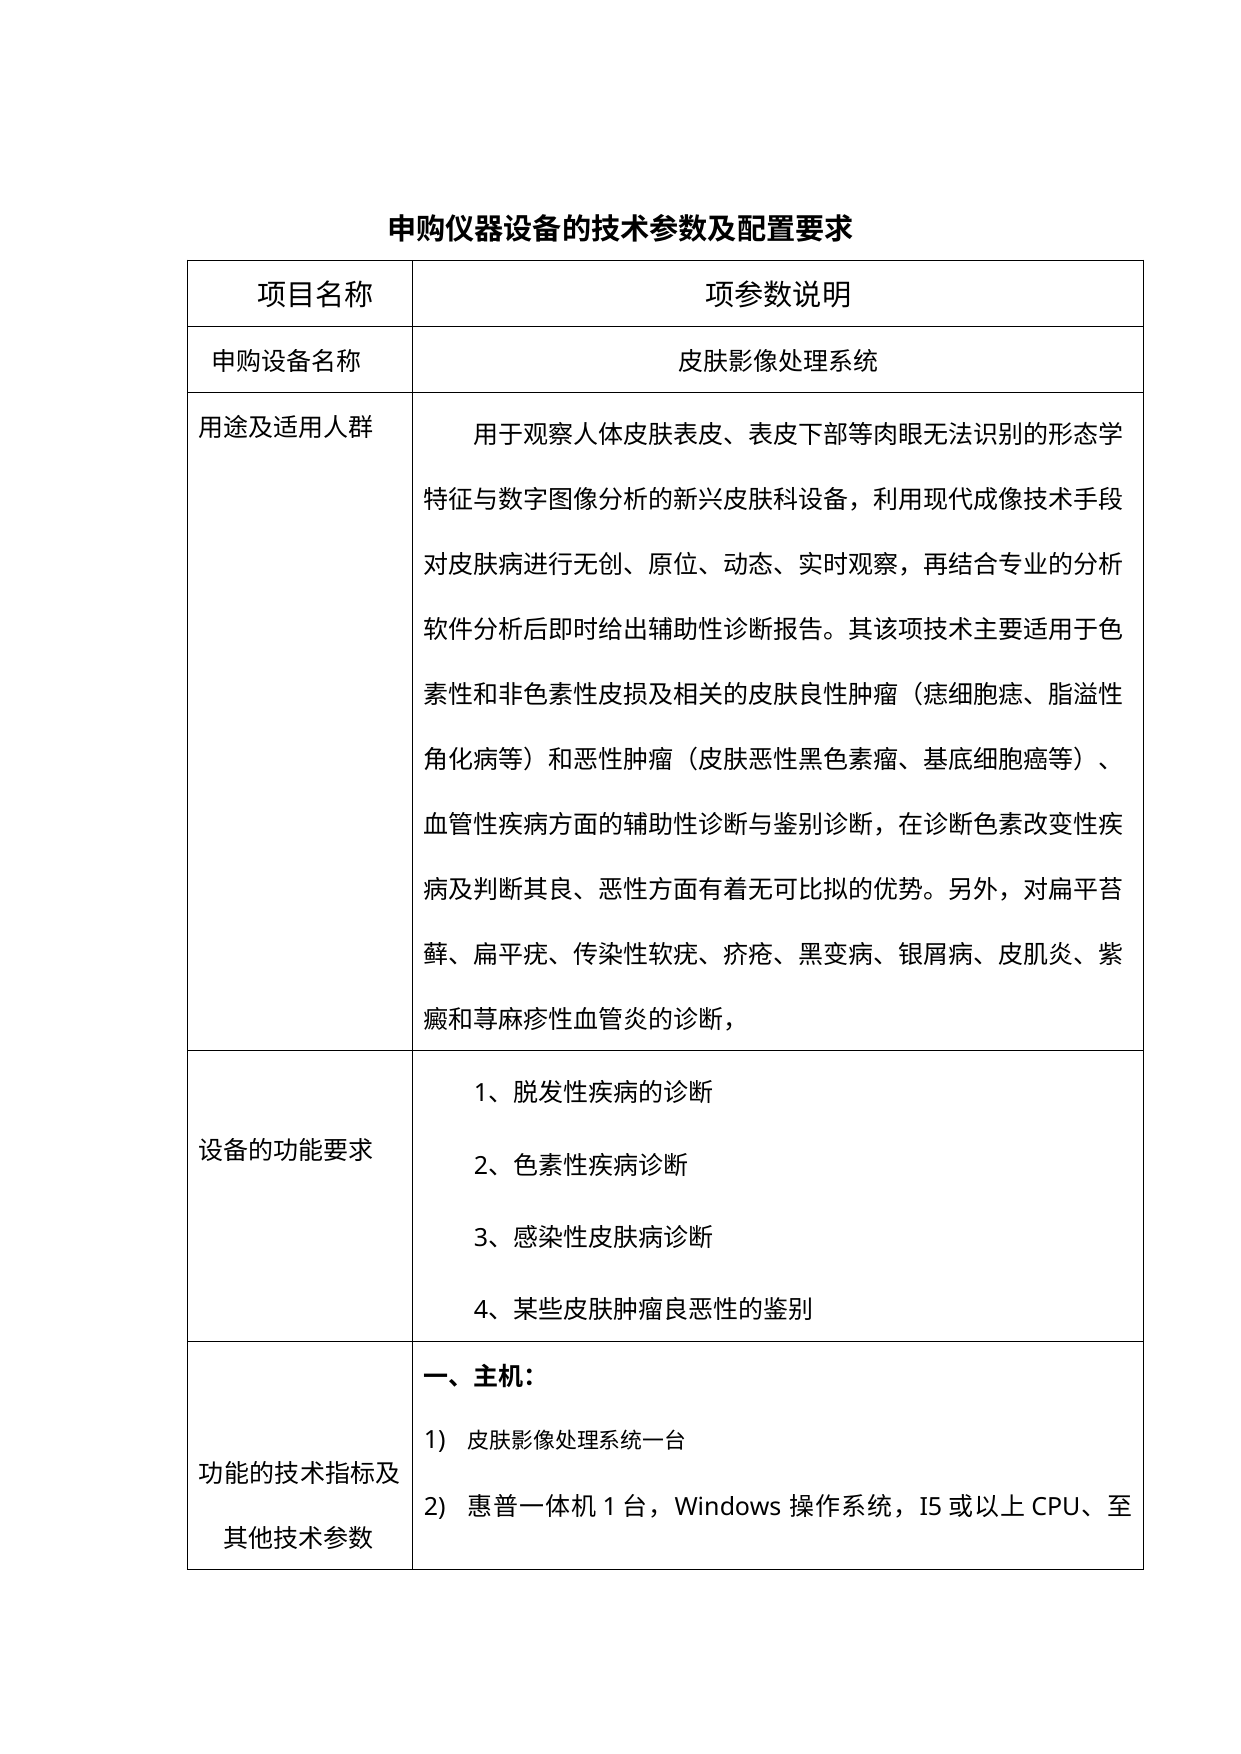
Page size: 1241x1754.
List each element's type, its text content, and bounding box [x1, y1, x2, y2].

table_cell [413, 1342, 1143, 1569]
table_cell 设备的功能要求 [188, 1051, 412, 1341]
table_header 项目名称 [188, 261, 412, 326]
table_cell 用于观察人体皮肤表皮、表皮下部等肉眼无法识别的形态学特征与数字图像分析的新兴皮肤科设备，利用现代成像技术手段对皮肤病进行无创、原位、动态、实时观察，再结合专业的分析软件分析后即时给出辅助性诊断报告。其该项技术主要适用于色素性和非色素性皮损及相关的皮肤良性肿瘤（痣细胞痣、脂溢性角化病等）和恶性肿瘤（皮肤恶性黑色素瘤、基底细胞癌等）、血管性疾病方面的辅助性诊断与鉴别诊断，在诊断色素改变性疾病及判断其良、恶性方面有着无可比拟的优势。另外，对扁平苔藓、扁平疣、传染性软疣、疥疮、黑变病、银屑病、皮肌炎、紫癜和荨麻疹性血管炎的诊断， [413, 393, 1143, 1050]
table_cell 1、脱发性疾病的诊断 2、色素性疾病诊断 3、感染性皮肤病诊断 4、某些皮肤肿瘤良恶性的鉴别 [413, 1051, 1143, 1341]
table_cell 申购设备名称 [188, 327, 412, 392]
table_cell 皮肤影像处理系统 [413, 327, 1143, 392]
table_header 项参数说明 [413, 261, 1143, 326]
text 申购仪器设备的技术参数及配置要求 [187, 194, 1053, 259]
table_cell 功能的技术指标及其他技术参数 [188, 1342, 412, 1569]
table_cell 用途及适用人群 [188, 393, 412, 1050]
